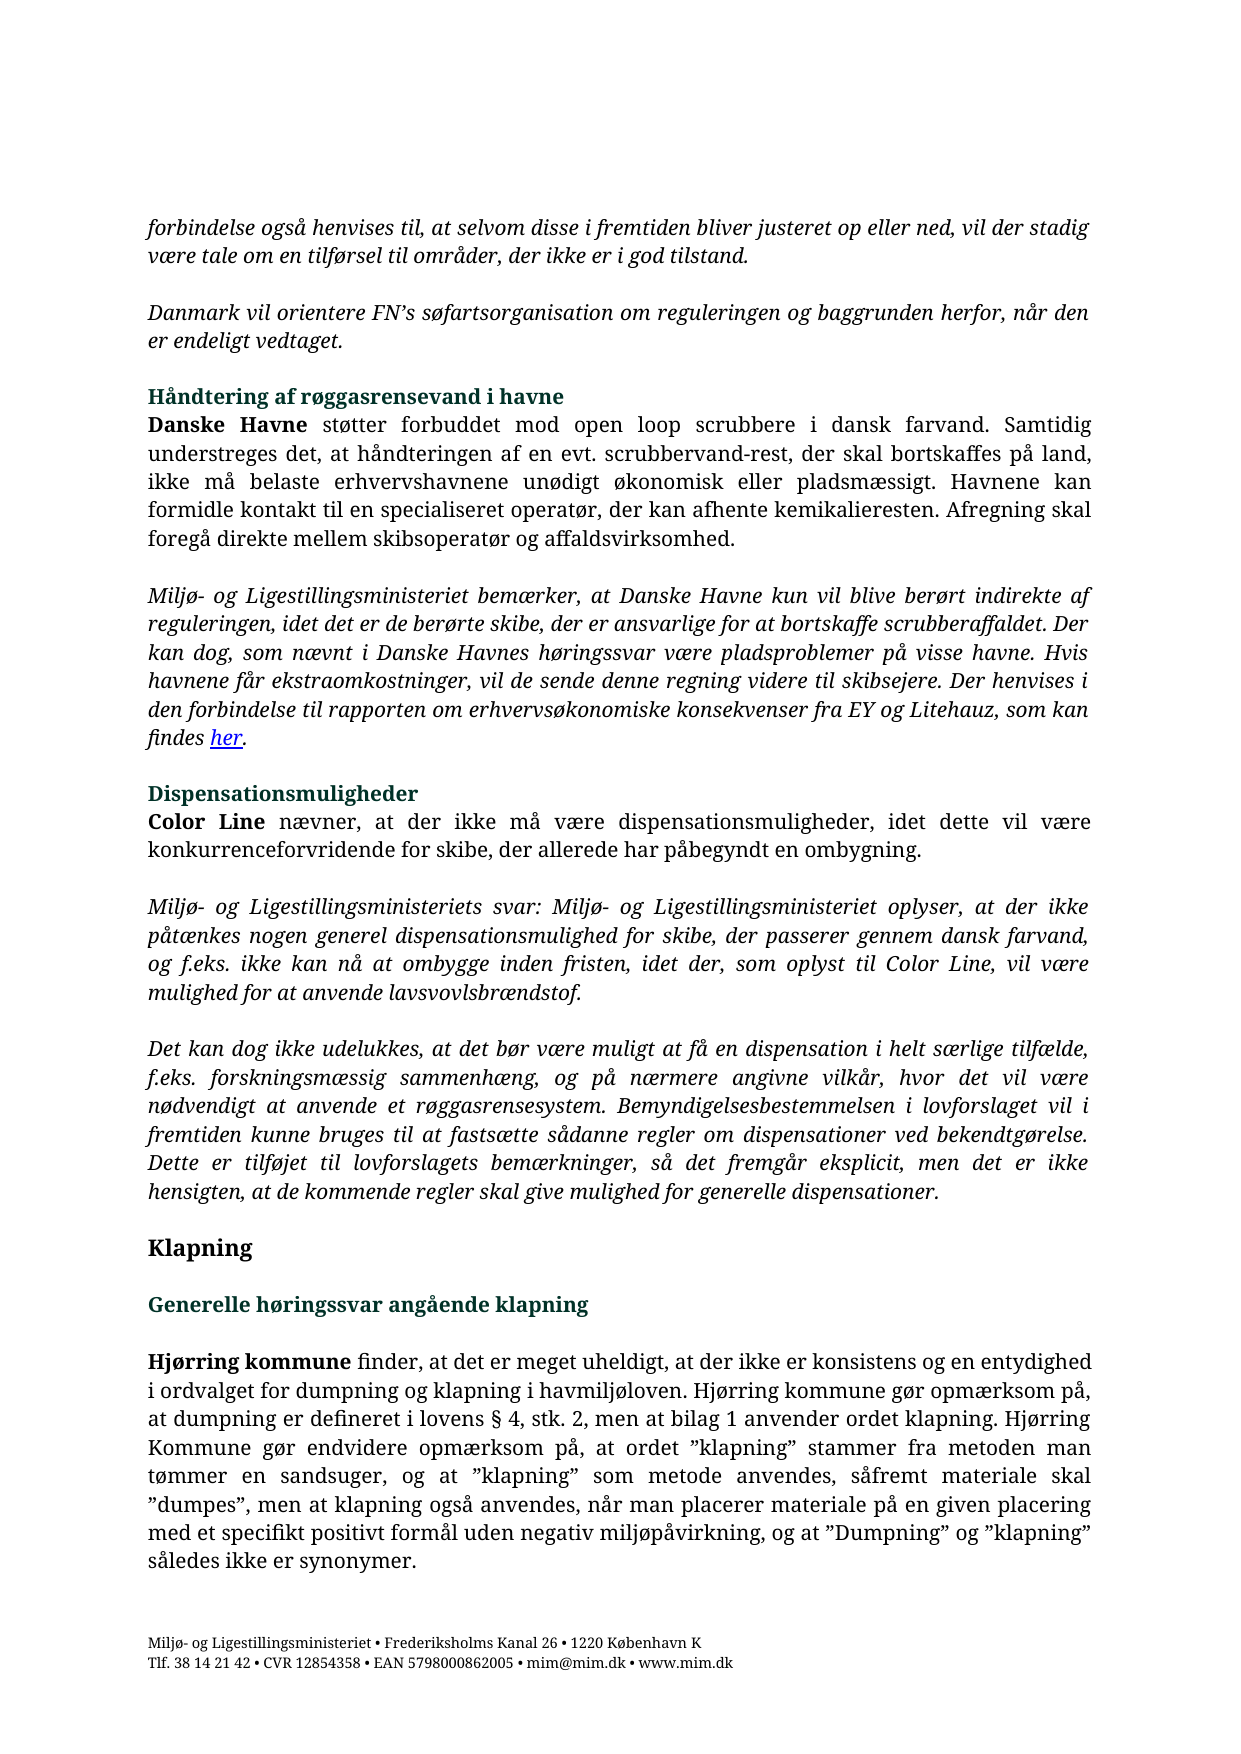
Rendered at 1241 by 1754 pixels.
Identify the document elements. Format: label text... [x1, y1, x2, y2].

subtitle Håndtering af røggasrensevand i havne [148, 382, 1092, 410]
text Det kan dog ikke udelukkes, at det bør være muligt at få en dispensation i helt særlige tilfælde, f.eks. forskningsmæssig sammenhæng, og på nærmere angivne vilkår, hvor det vil være nødvendigt at anvende et røggasrensesystem. Bemyndigelsesbestemmelsen i lovforslaget vil i fremtiden kunne bruges til at fastsætte sådanne regler om dispensationer ved bekendtgørelse. Dette er tilføjet til lovforslagets bemærkninger, så det fremgår eksplicit, men det er ikke hensigten, at de kommende regler skal give mulighed for generelle dispensationer. [148, 1034, 1092, 1205]
text Miljø- og Ligestillingsministeriets svar: Miljø- og Ligestillingsministeriet oplyser, at der ikke påtænkes nogen generel dispensationsmulighed for skibe, der passerer gennem dansk farvand, og f.eks. ikke kan nå at ombygge inden fristen, idet der, som oplyst til Color Line, vil være mulighed for at anvende lavsvovlsbrændstof. [148, 892, 1092, 1006]
text Color Line nævner, at der ikke må være dispensationsmuligheder, idet dette vil være konkurrenceforvridende for skibe, der allerede har påbegyndt en ombygning. [148, 807, 1092, 864]
text Danmark vil orientere FN’s søfartsorganisation om reguleringen og baggrunden herfor, når den er endeligt vedtaget. [148, 298, 1092, 355]
subtitle Dispensationsmuligheder [148, 779, 1092, 807]
text Hjørring kommune finder, at det er meget uheldigt, at der ikke er konsistens og en entydighed i ordvalget for dumpning og klapning i havmiljøloven. Hjørring kommune gør opmærksom på, at dumpning er defineret i lovens § 4, stk. 2, men at bilag 1 anvender ordet klapning. Hjørring Kommune gør endvidere opmærksom på, at ordet ”klapning” stammer fra metoden man tømmer en sandsuger, og at ”klapning” som metode anvendes, såfremt materiale skal ”dumpes”, men at klapning også anvendes, når man placerer materiale på en given placering med et specifikt positivt formål uden negativ miljøpåvirkning, og at ”Dumpning” og ”klapning” således ikke er synonymer. [148, 1347, 1092, 1575]
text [148, 213, 1092, 269]
text Miljø- og Ligestillingsministeriet bemærker, at Danske Havne kun vil blive berørt indirekte af reguleringen, idet det er de berørte skibe, der er ansvarlige for at bortskaffe scrubberaffaldet. Der kan dog, som nævnt i Danske Havnes høringssvar være pladsproblemer på visse havne. Hvis havnene får ekstraomkostninger, vil de sende denne regning videre til skibsejere. Der henvises i den forbindelse til rapporten om erhvervsøkonomiske konsekvenser fra EY og Litehauz, som kan findes her. [148, 581, 1092, 752]
subtitle Klapning [148, 1232, 1092, 1263]
subtitle Generelle høringssvar angående klapning [148, 1291, 1092, 1319]
text Danske Havne støtter forbuddet mod open loop scrubbere i dansk farvand. Samtidig understreges det, at håndteringen af en evt. scrubbervand-rest, der skal bortskaffes på land, ikke må belaste erhvervshavnene unødigt økonomisk eller pladsmæssigt. Havnene kan formidle kontakt til en specialiseret operatør, der kan afhente kemikalieresten. Afregning skal foregå direkte mellem skibsoperatør og affaldsvirksomhed. [148, 410, 1092, 552]
